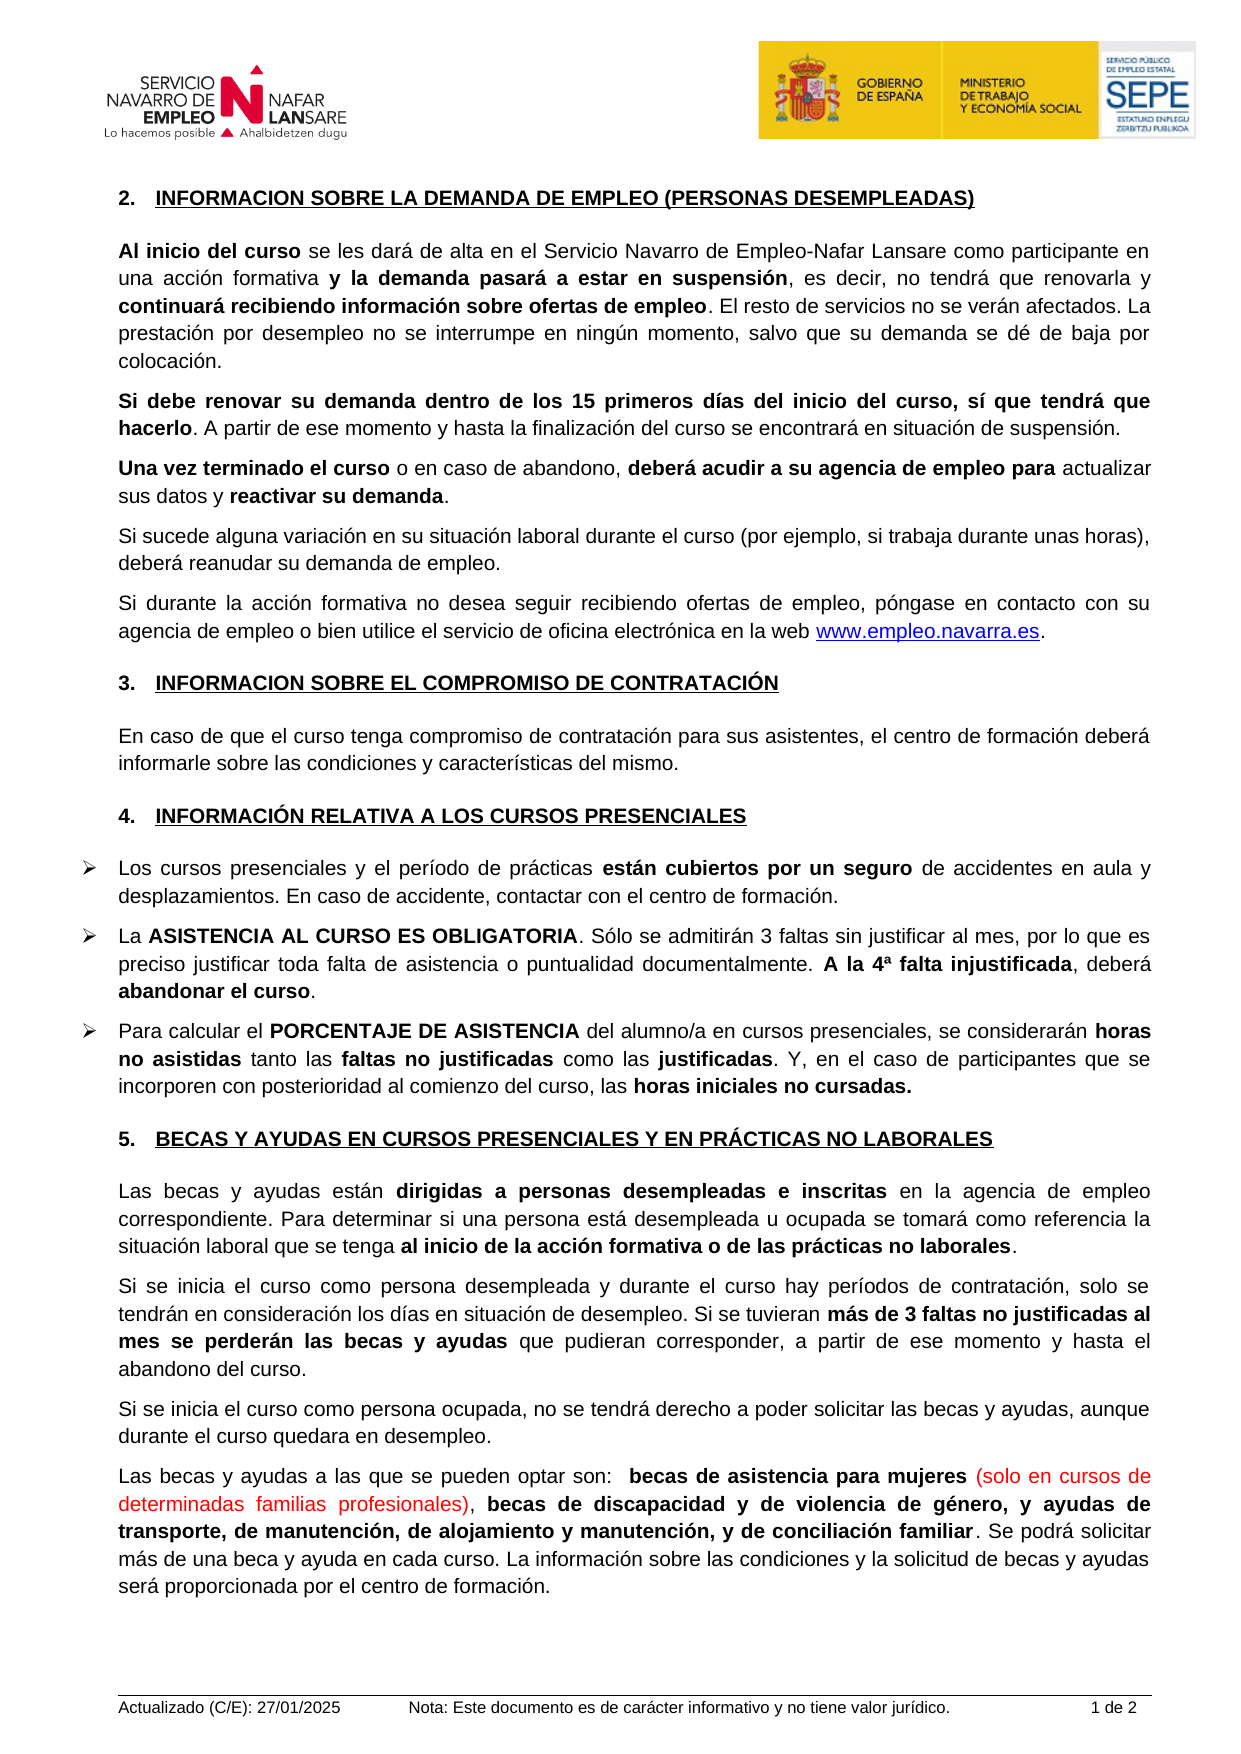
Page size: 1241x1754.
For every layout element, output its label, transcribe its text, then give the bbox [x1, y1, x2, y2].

list INFORMACION SOBRE EL COMPROMISO DE CONTRATACIÓN [118, 671, 1152, 695]
list La ASISTENCIA AL CURSO ES OBLIGATORIA. Sólo se admitirán 3 faltas sin justificar al mes, por lo que es preciso justificar toda falta de asistencia o puntualidad documentalmente. A la 4ª falta injustificada, deberá abandonar el curso. [81, 924, 1152, 1003]
text Al inicio del curso se les dará de alta en el Servicio Navarro de Empleo-Nafar Lansare como participante en una acción formativa y la demanda pasará a estar en suspensión, es decir, no tendrá que renovarla y continuará recibiendo información sobre ofertas de empleo. El resto de servicios no se verán afectados. La prestación por desempleo no se interrumpe en ningún momento, salvo que su demanda se dé de baja por colocación. [118, 239, 1152, 373]
list INFORMACION SOBRE LA DEMANDA DE EMPLEO (PERSONAS DESEMPLEADAS) [118, 186, 1152, 210]
list INFORMACIÓN RELATIVA A LOS CURSOS PRESENCIALES [118, 804, 1152, 828]
text Si se inicia el curso como persona desempleada y durante el curso hay períodos de contratación, solo se tendrán en consideración los días en situación de desempleo. Si se tuvieran más de 3 faltas no justificadas al mes se perderán las becas y ayudas que pudieran corresponder, a partir de ese momento y hasta el abandono del curso. [118, 1274, 1152, 1380]
text Si debe renovar su demanda dentro de los 15 primeros días del inicio del curso, sí que tendrá que hacerlo. A partir de ese momento y hasta la finalización del curso se encontrará en situación de suspensión. [118, 389, 1152, 440]
text Si sucede alguna variación en su situación laboral durante el curso (por ejemplo, si trabaja durante unas horas), deberá reanudar su demanda de empleo. [118, 524, 1152, 575]
picture [758, 41, 1197, 139]
list Para calcular el PORCENTAJE DE ASISTENCIA del alumno/a en cursos presenciales, se considerarán horas no asistidas tanto las faltas no justificadas como las justificadas. Y, en el caso de participantes que se incorporen con posterioridad al comienzo del curso, las horas iniciales no cursadas. [81, 1019, 1152, 1098]
text Las becas y ayudas están dirigidas a personas desempleadas e inscritas en la agencia de empleo correspondiente. Para determinar si una persona está desempleada u ocupada se tomará como referencia la situación laboral que se tenga al inicio de la acción formativa o de las prácticas no laborales. [118, 1179, 1152, 1258]
list Los cursos presenciales y el período de prácticas están cubiertos por un seguro de accidentes en aula y desplazamientos. En caso de accidente, contactar con el centro de formación. [81, 856, 1152, 908]
text Si durante la acción formativa no desea seguir recibiendo ofertas de empleo, póngase en contacto con su agencia de empleo o bien utilice el servicio de oficina electrónica en la web www.empleo.navarra.es. [118, 591, 1152, 643]
text En caso de que el curso tenga compromiso de contratación para sus asistentes, el centro de formación deberá informarle sobre las condiciones y características del mismo. [118, 724, 1152, 775]
list BECAS Y AYUDAS EN CURSOS PRESENCIALES Y EN PRÁCTICAS NO LABORALES [118, 1126, 1152, 1150]
picture [81, 41, 369, 164]
text Si se inicia el curso como persona ocupada, no se tendrá derecho a poder solicitar las becas y ayudas, aunque durante el curso quedara en desempleo. [118, 1396, 1152, 1448]
text Una vez terminado el curso o en caso de abandono, deberá acudir a su agencia de empleo para actualizar sus datos y reactivar su demanda. [118, 456, 1152, 508]
text Las becas y ayudas a las que se pueden optar son: becas de asistencia para mujeres (solo en cursos de determinadas familias profesionales), becas de discapacidad y de violencia de género, y ayudas de transporte, de manutención, de alojamiento y manutención, y de conciliación familiar. Se podrá solicitar más de una beca y ayuda en cada curso. La información sobre las condiciones y la solicitud de becas y ayudas será proporcionada por el centro de formación. [118, 1464, 1152, 1598]
